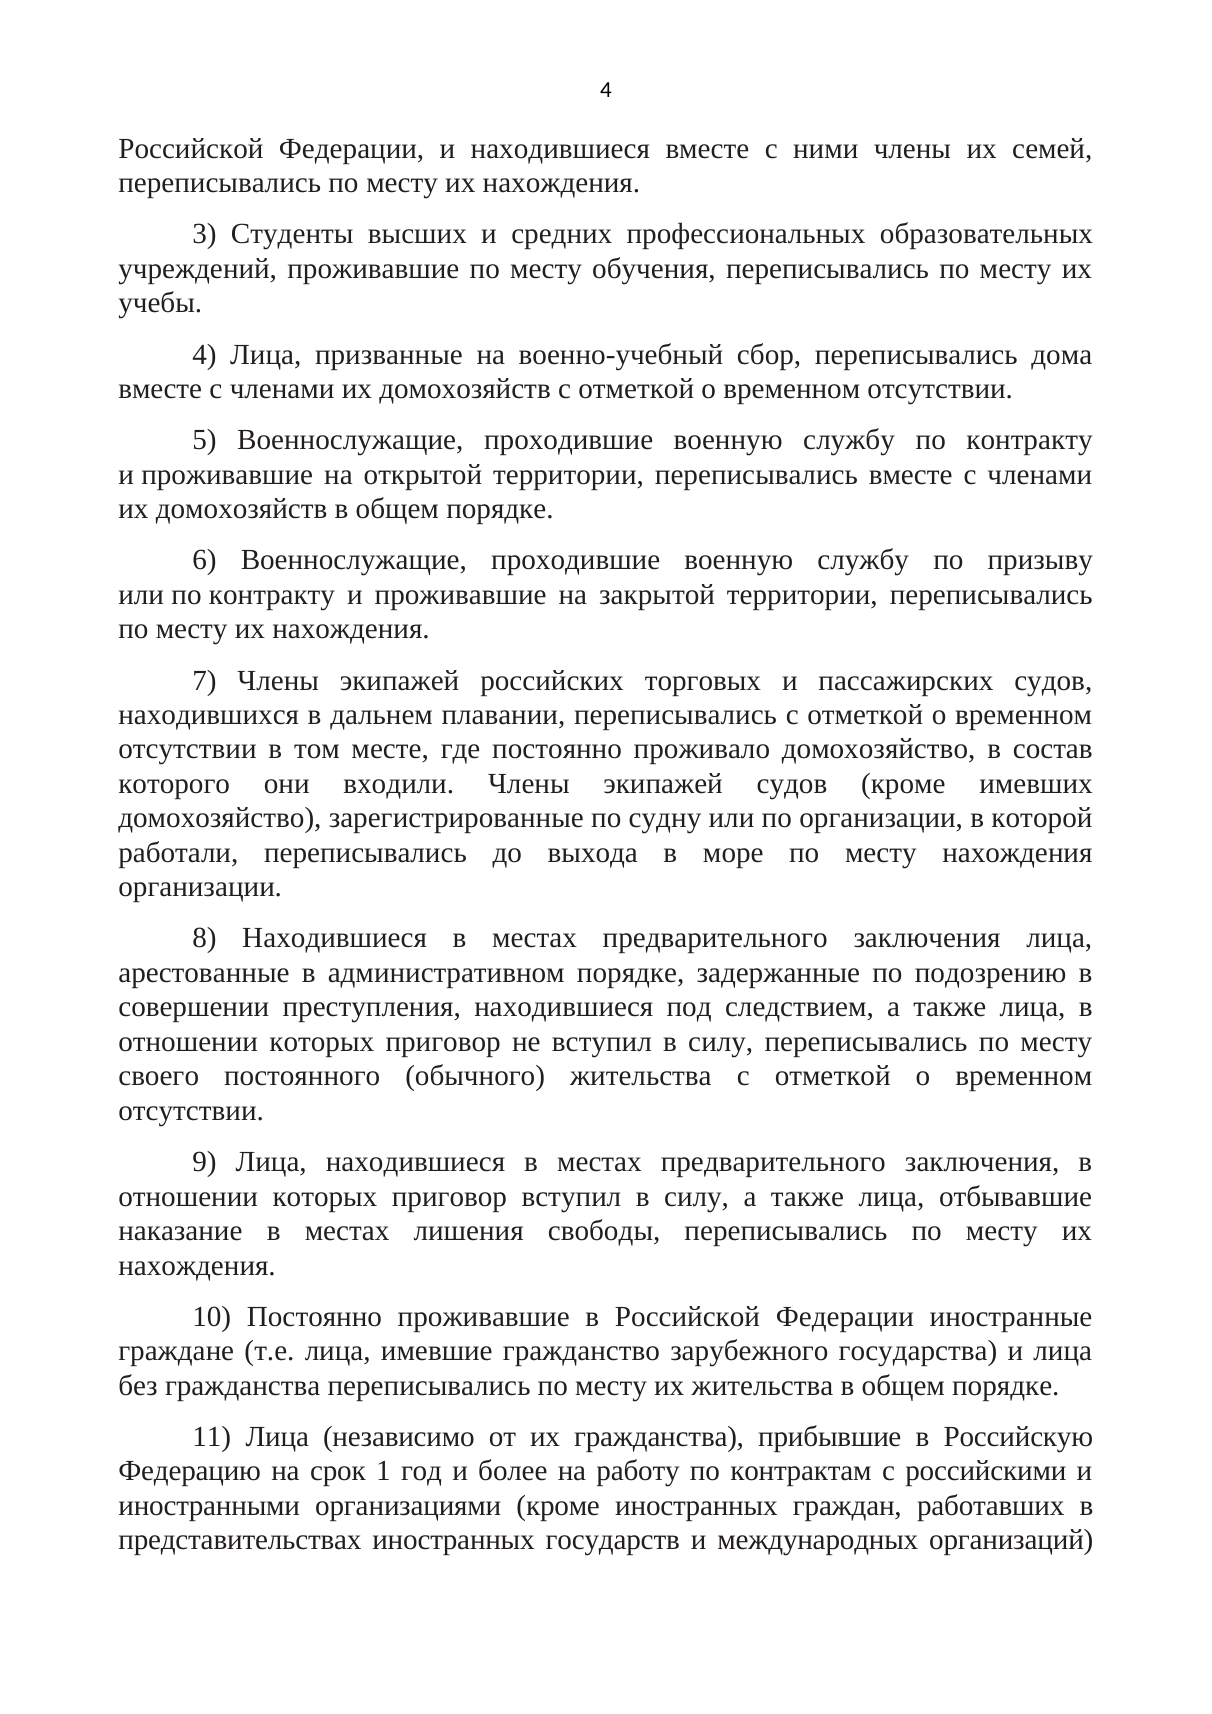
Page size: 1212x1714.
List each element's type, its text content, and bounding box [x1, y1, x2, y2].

text 3) Студенты высших и средних профессиональных образовательных учреждений, проживавшие по месту обучения, переписывались по месту их учебы. [118, 217, 1093, 319]
text 8) Находившиеся в местах предварительного заключения лица, арестованные в административном порядке, задержанные по подозрению в совершении преступления, находившиеся под следствием, а также лица, в отношении которых приговор не вступил в силу, переписывались по месту своего постоянного (обычного) жительства с отметкой о временном отсутствии. [118, 921, 1093, 1127]
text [118, 1419, 1093, 1556]
text 7) Члены экипажей российских торговых и пассажирских судов, находившихся в дальнем плавании, переписывались с отметкой о временном отсутствии в том месте, где постоянно проживало домохозяйство, в состав которого они входили. Члены экипажей судов (кроме имевших домохозяйство), зарегистрированные по судну или по организации, в которой работали, переписывались до выхода в море по месту нахождения организации. [118, 663, 1093, 903]
text 5) Военнослужащие, проходившие военную службу по контракту и проживавшие на открытой территории, переписывались вместе с членами их домохозяйств в общем порядке. [118, 422, 1093, 525]
text 9) Лица, находившиеся в местах предварительного заключения, в отношении которых приговор вступил в силу, а также лица, отбывавшие наказание в местах лишения свободы, переписывались по месту их нахождения. [118, 1144, 1093, 1281]
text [118, 131, 1093, 199]
text 4) Лица, призванные на военно-учебный сбор, переписывались дома вместе с членами их домохозяйств с отметкой о временном отсутствии. [118, 337, 1093, 405]
text 6) Военнослужащие, проходившие военную службу по призыву или по контракту и проживавшие на закрытой территории, переписывались по месту их нахождения. [118, 542, 1093, 645]
text 10) Постоянно проживавшие в Российской Федерации иностранные граждане (т.е. лица, имевшие гражданство зарубежного государства) и лица без гражданства переписывались по месту их жительства в общем порядке. [118, 1299, 1093, 1401]
